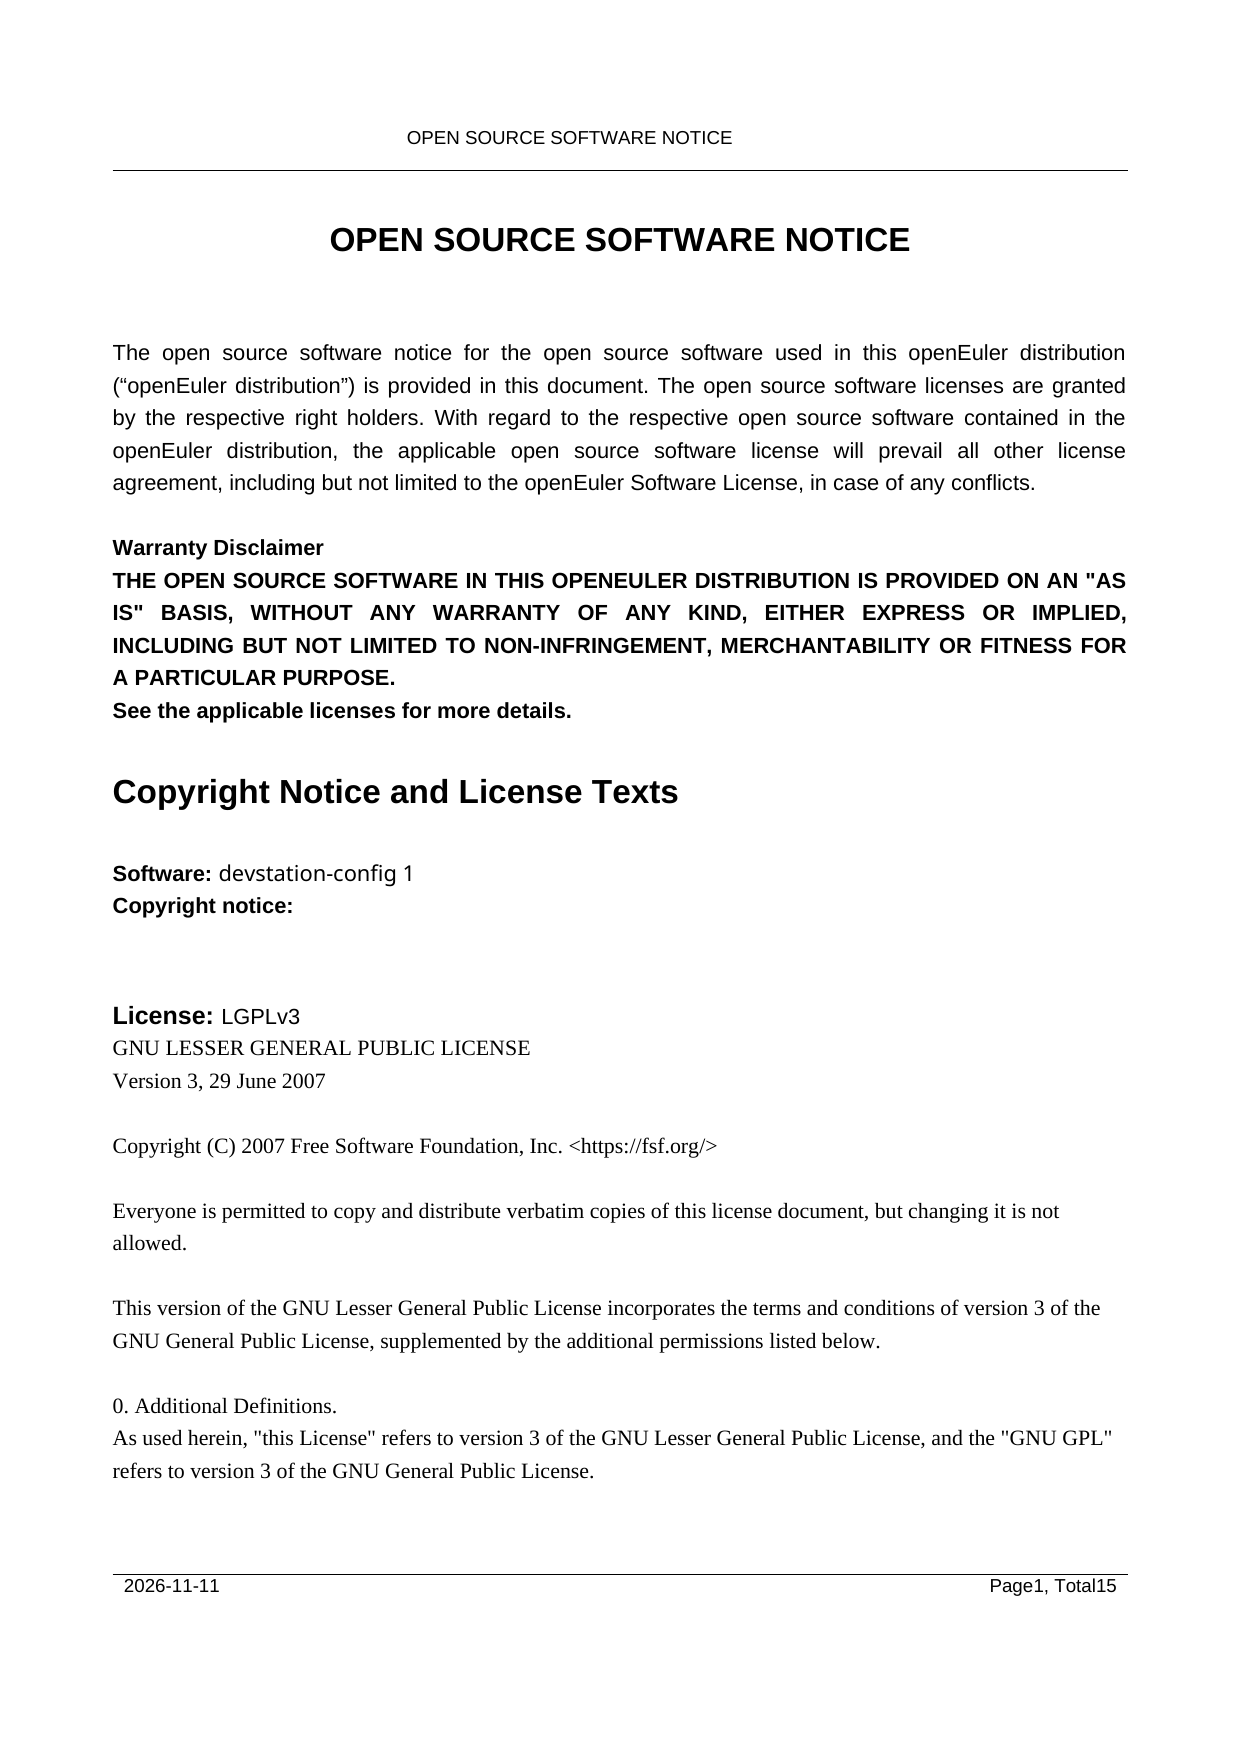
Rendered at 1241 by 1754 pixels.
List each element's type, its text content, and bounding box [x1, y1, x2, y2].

text License: LGPLv3 [112, 999, 1128, 1031]
text 0. Additional Definitions. [112, 1389, 1128, 1421]
text GNU LESSER GENERAL PUBLIC LICENSE [112, 1031, 1128, 1064]
text Everyone is permitted to copy and distribute verbatim copies of this license document, but changing it is not allowed. [112, 1194, 1128, 1259]
text The open source software notice for the open source software used in this openEuler distribution (“openEuler distribution”) is provided in this document. The open source software licenses are granted by the respective right holders. With regard to the respective open source software contained in the openEuler distribution, the applicable open source software license will prevail all other license agreement, including but not limited to the openEuler Software License, in case of any conflicts. [112, 336, 1128, 499]
text This version of the GNU Lesser General Public License incorporates the terms and conditions of version 3 of the GNU General Public License, supplemented by the additional permissions listed below. [112, 1291, 1128, 1356]
text Copyright notice: [112, 889, 1128, 921]
text THE OPEN SOURCE SOFTWARE IN THIS OPENEULER DISTRIBUTION IS PROVIDED ON AN "AS IS" BASIS, WITHOUT ANY WARRANTY OF ANY KIND, EITHER EXPRESS OR IMPLIED, INCLUDING BUT NOT LIMITED TO NON-INFRINGEMENT, MERCHANTABILITY OR FITNESS FOR A PARTICULAR PURPOSE. See the applicable licenses for more details. [112, 564, 1128, 726]
title Software: devstation-config 1 [112, 856, 1128, 889]
text Version 3, 29 June 2007 [112, 1064, 1128, 1096]
text Warranty Disclaimer [112, 531, 1128, 564]
text As used herein, "this License" refers to version 3 of the GNU Lesser General Public License, and the "GNU GPL" refers to version 3 of the GNU General Public License. [112, 1421, 1128, 1486]
text Copyright Notice and License Texts [112, 759, 1128, 824]
text OPEN SOURCE SOFTWARE NOTICE [112, 206, 1128, 271]
text Copyright (C) 2007 Free Software Foundation, Inc. <https://fsf.org/> [112, 1129, 1128, 1161]
